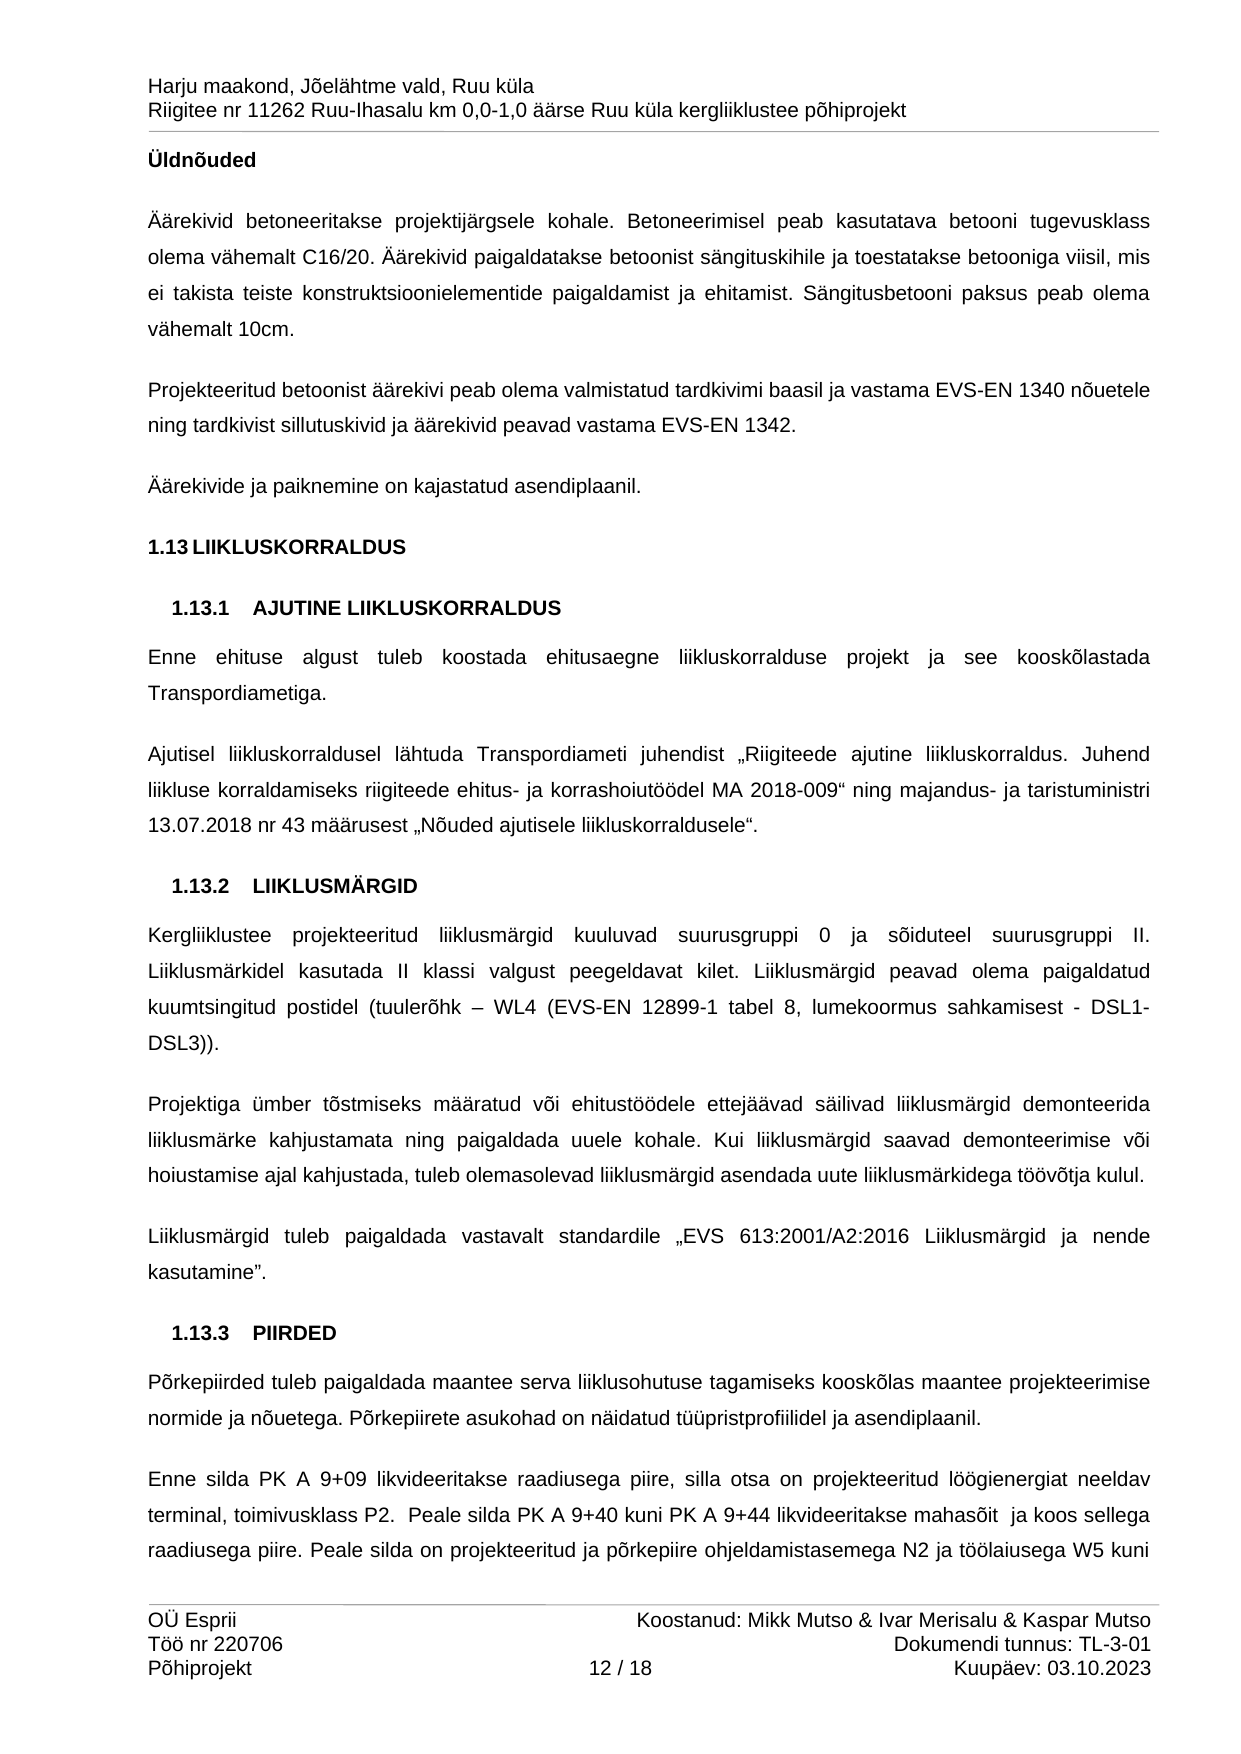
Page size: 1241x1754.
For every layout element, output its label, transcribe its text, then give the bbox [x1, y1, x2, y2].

text Projekteeritud betoonist äärekivi peab olema valmistatud tardkivimi baasil ja vastama EVS-EN 1340 nõuetele ning tardkivist sillutuskivid ja äärekivid peavad vastama EVS-EN 1342. [148, 377, 1152, 437]
text Ajutisel liikluskorraldusel lähtuda Transpordiameti juhendist „Riigiteede ajutine liikluskorraldus. Juhend liikluse korraldamiseks riigiteede ehitus- ja korrashoiutöödel MA 2018-009“ ning majandus- ja taristuministri 13.07.2018 nr 43 määrusest „Nõuded ajutisele liikluskorraldusele“. [148, 741, 1152, 837]
text Kergliiklustee projekteeritud liiklusmärgid kuuluvad suurusgruppi 0 ja sõiduteel suurusgruppi II. Liiklusmärkidel kasutada II klassi valgust peegeldavat kilet. Liiklusmärgid peavad olema paigaldatud kuumtsingitud postidel (tuulerõhk – WL4 (EVS-EN 12899-1 tabel 8, lumekoormus sahkamisest - DSL1-DSL3)). [148, 923, 1152, 1054]
subtitle Ajutine liikluskorraldus [171, 596, 1152, 620]
subtitle Liikluskorraldus [148, 535, 1152, 559]
text Enne ehituse algust tuleb koostada ehitusaegne liikluskorralduse projekt ja see kooskõlastada Transpordiametiga. [148, 644, 1152, 704]
subtitle Liiklusmärgid [171, 874, 1152, 898]
subtitle Piirded [171, 1321, 1152, 1345]
text Üldnõuded [148, 148, 1152, 172]
text Äärekivide ja paiknemine on kajastatud asendiplaanil. [148, 474, 1152, 498]
text Äärekivid betoneeritakse projektijärgsele kohale. Betoneerimisel peab kasutatava betooni tugevusklass olema vähemalt C16/20. Äärekivid paigaldatakse betoonist sängituskihile ja toestatakse betooniga viisil, mis ei takista teiste konstruktsioonielementide paigaldamist ja ehitamist. Sängitusbetooni paksus peab olema vähemalt 10cm. [148, 209, 1152, 340]
text Liiklusmärgid tuleb paigaldada vastavalt standardile „EVS 613:2001/A2:2016 Liiklusmärgid ja nende kasutamine”. [148, 1224, 1152, 1284]
text Põrkepiirded tuleb paigaldada maantee serva liiklusohutuse tagamiseks kooskõlas maantee projekteerimise normide ja nõuetega. Põrkepiirete asukohad on näidatud tüüpristprofiilidel ja asendiplaanil. [148, 1369, 1152, 1429]
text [148, 1466, 1152, 1562]
text Projektiga ümber tõstmiseks määratud või ehitustöödele ettejäävad säilivad liiklusmärgid demonteerida liiklusmärke kahjustamata ning paigaldada uuele kohale. Kui liiklusmärgid saavad demonteerimise või hoiustamise ajal kahjustada, tuleb olemasolevad liiklusmärgid asendada uute liiklusmärkidega töövõtja kulul. [148, 1091, 1152, 1187]
